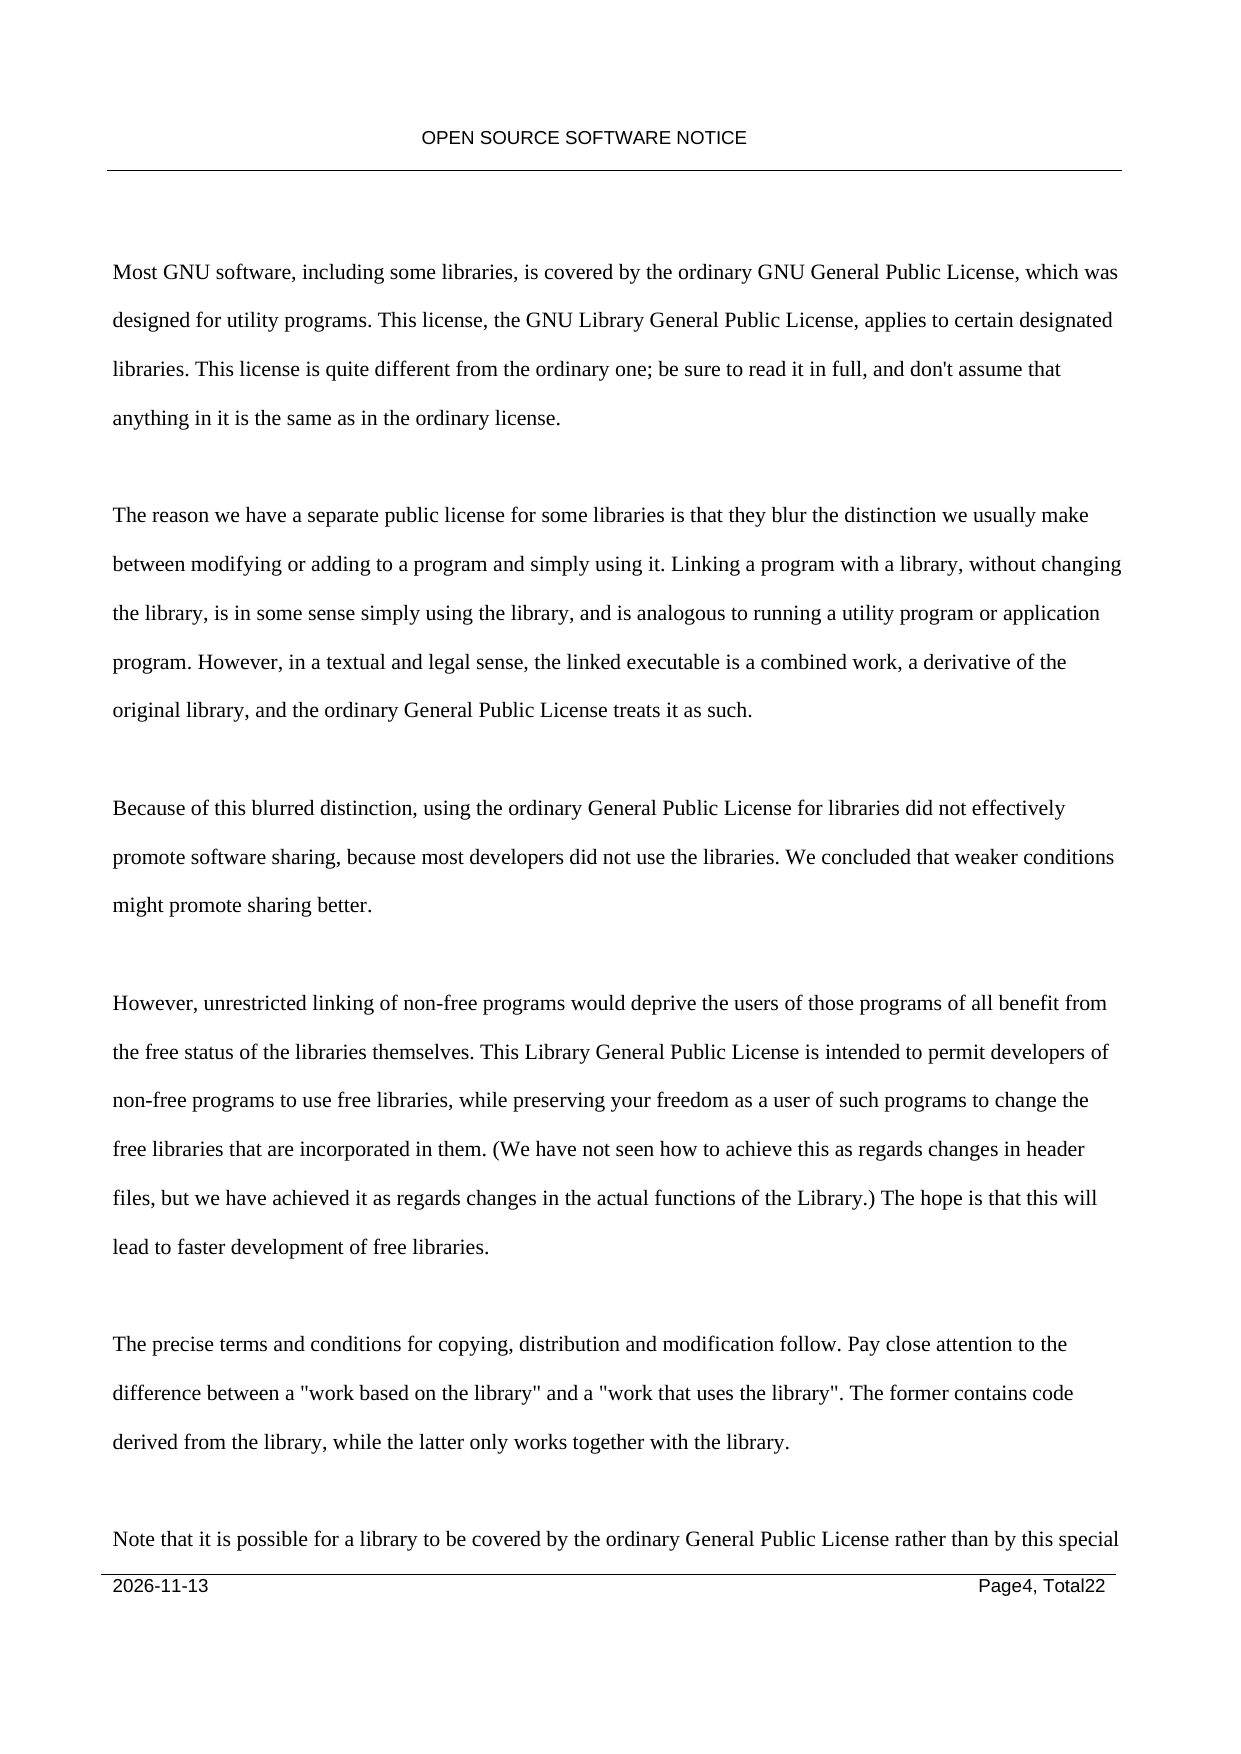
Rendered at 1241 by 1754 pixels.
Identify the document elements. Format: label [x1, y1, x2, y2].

text [112, 206, 1128, 1555]
